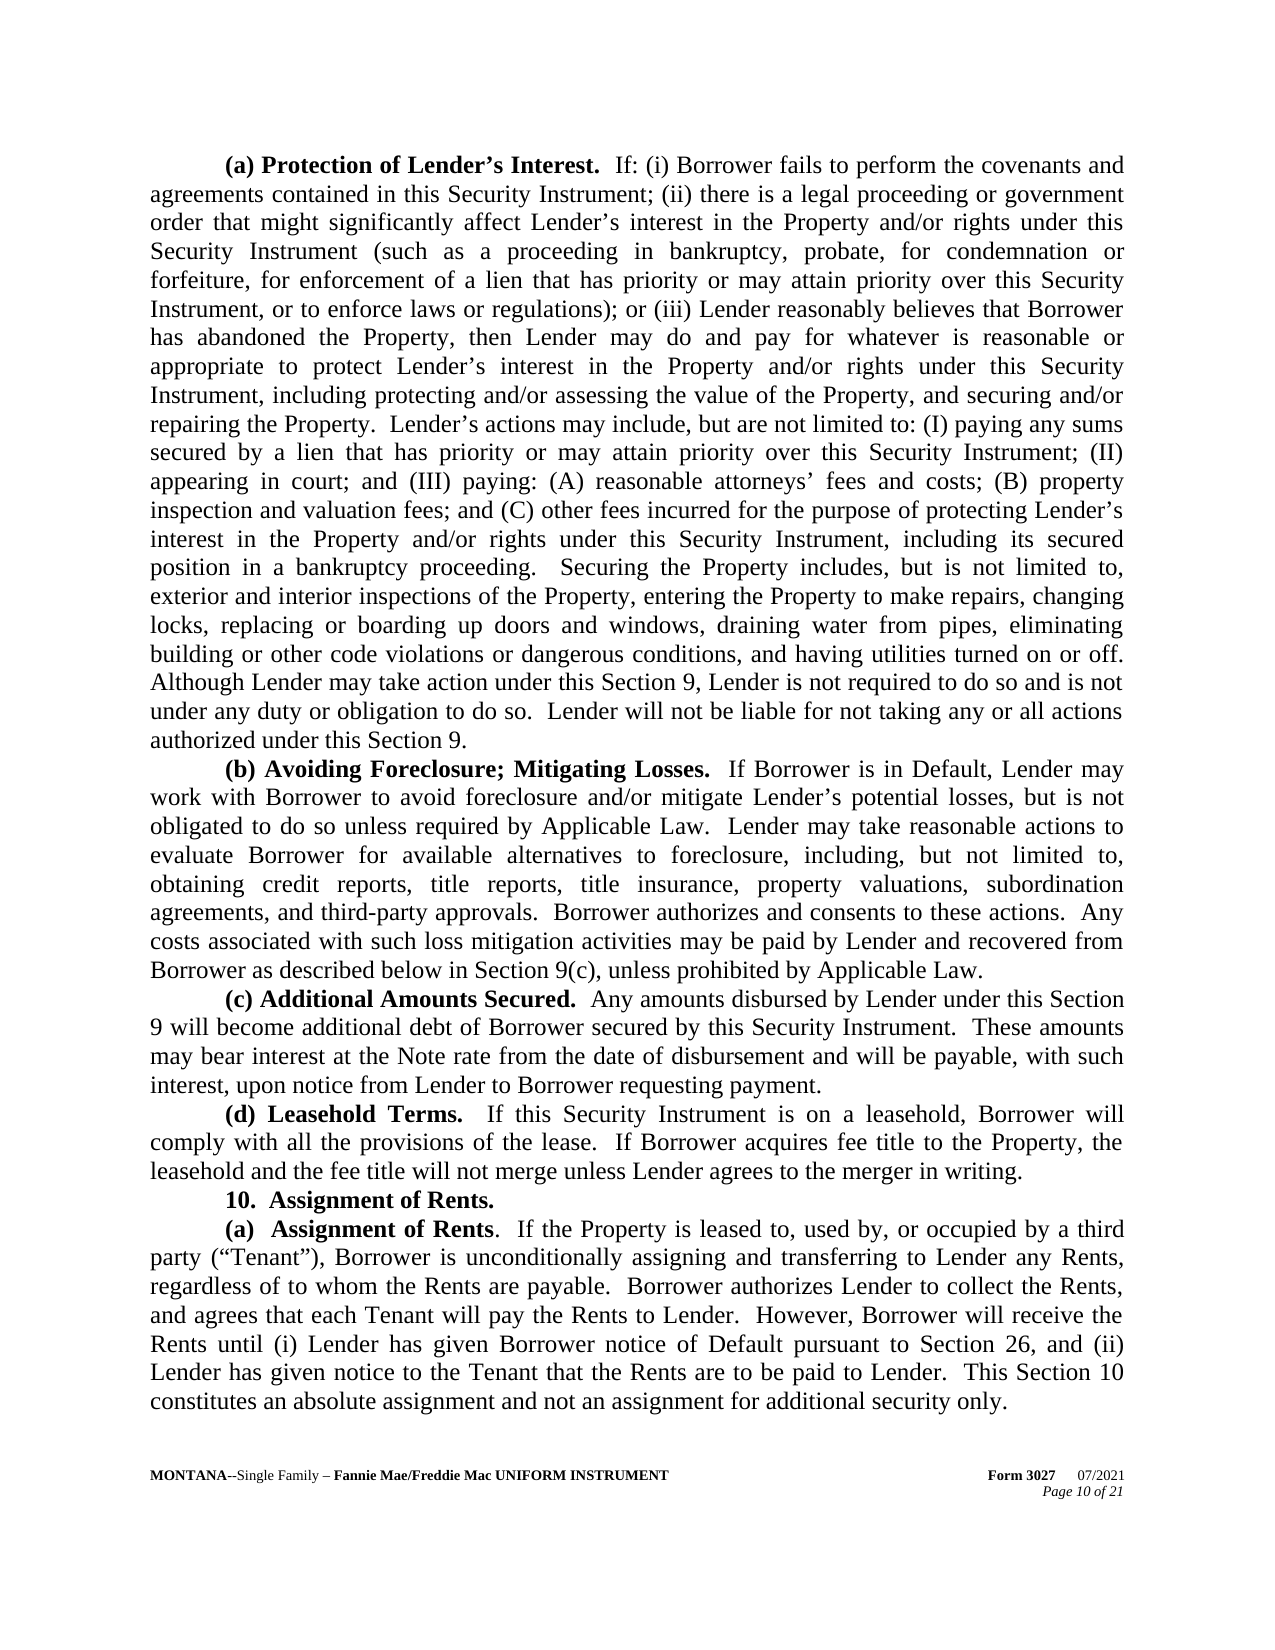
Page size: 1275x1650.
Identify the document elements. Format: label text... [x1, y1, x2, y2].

text (b) Avoiding Foreclosure; Mitigating Losses. If Borrower is in Default, Lender may work with Borrower to avoid foreclosure and/or mitigate Lender’s potential losses, but is not obligated to do so unless required by Applicable Law. Lender may take reasonable actions to evaluate Borrower for available alternatives to foreclosure, including, but not limited to, obtaining credit reports, title reports, title insurance, property valuations, subordination agreements, and third-party approvals. Borrower authorizes and consents to these actions. Any costs associated with such loss mitigation activities may be paid by Lender and recovered from Borrower as described below in Section 9(c), unless prohibited by Applicable Law. [150, 754, 1125, 984]
text 10. Assignment of Rents. [150, 1185, 1125, 1214]
text (a) Protection of Lender’s Interest. If: (i) Borrower fails to perform the covenants and agreements contained in this Security Instrument; (ii) there is a legal proceeding or government order that might significantly affect Lender’s interest in the Property and/or rights under this Security Instrument (such as a proceeding in bankruptcy, probate, for condemnation or forfeiture, for enforcement of a lien that has priority or may attain priority over this Security Instrument, or to enforce laws or regulations); or (iii) Lender reasonably believes that Borrower has abandoned the Property, then Lender may do and pay for whatever is reasonable or appropriate to protect Lender’s interest in the Property and/or rights under this Security Instrument, including protecting and/or assessing the value of the Property, and securing and/or repairing the Property. Lender’s actions may include, but are not limited to: (I) paying any sums secured by a lien that has priority or may attain priority over this Security Instrument; (II) appearing in court; and (III) paying: (A) reasonable attorneys’ fees and costs; (B) property inspection and valuation fees; and (C) other fees incurred for the purpose of protecting Lender’s interest in the Property and/or rights under this Security Instrument, including its secured position in a bankruptcy proceeding. Securing the Property includes, but is not limited to, exterior and interior inspections of the Property, entering the Property to make repairs, changing locks, replacing or boarding up doors and windows, draining water from pipes, eliminating building or other code violations or dangerous conditions, and having utilities turned on or off. Although Lender may take action under this Section 9, Lender is not required to do so and is not under any duty or obligation to do so. Lender will not be liable for not taking any or all actions authorized under this Section 9. [150, 150, 1125, 754]
text (d) Leasehold Terms. If this Security Instrument is on a leasehold, Borrower will comply with all the provisions of the lease. If Borrower acquires fee title to the Property, the leasehold and the fee title will not merge unless Lender agrees to the merger in writing. [150, 1099, 1125, 1185]
text (c) Additional Amounts Secured. Any amounts disbursed by Lender under this Section 9 will become additional debt of Borrower secured by this Security Instrument. These amounts may bear interest at the Note rate from the date of disbursement and will be payable, with such interest, upon notice from Lender to Borrower requesting payment. [150, 984, 1125, 1099]
text (a) Assignment of Rents. If the Property is leased to, used by, or occupied by a third party (“Tenant”), Borrower is unconditionally assigning and transferring to Lender any Rents, regardless of to whom the Rents are payable. Borrower authorizes Lender to collect the Rents, and agrees that each Tenant will pay the Rents to Lender. However, Borrower will receive the Rents until (i) Lender has given Borrower notice of Default pursuant to Section 26, and (ii) Lender has given notice to the Tenant that the Rents are to be paid to Lender. This Section 10 constitutes an absolute assignment and not an assignment for additional security only. [150, 1214, 1125, 1415]
